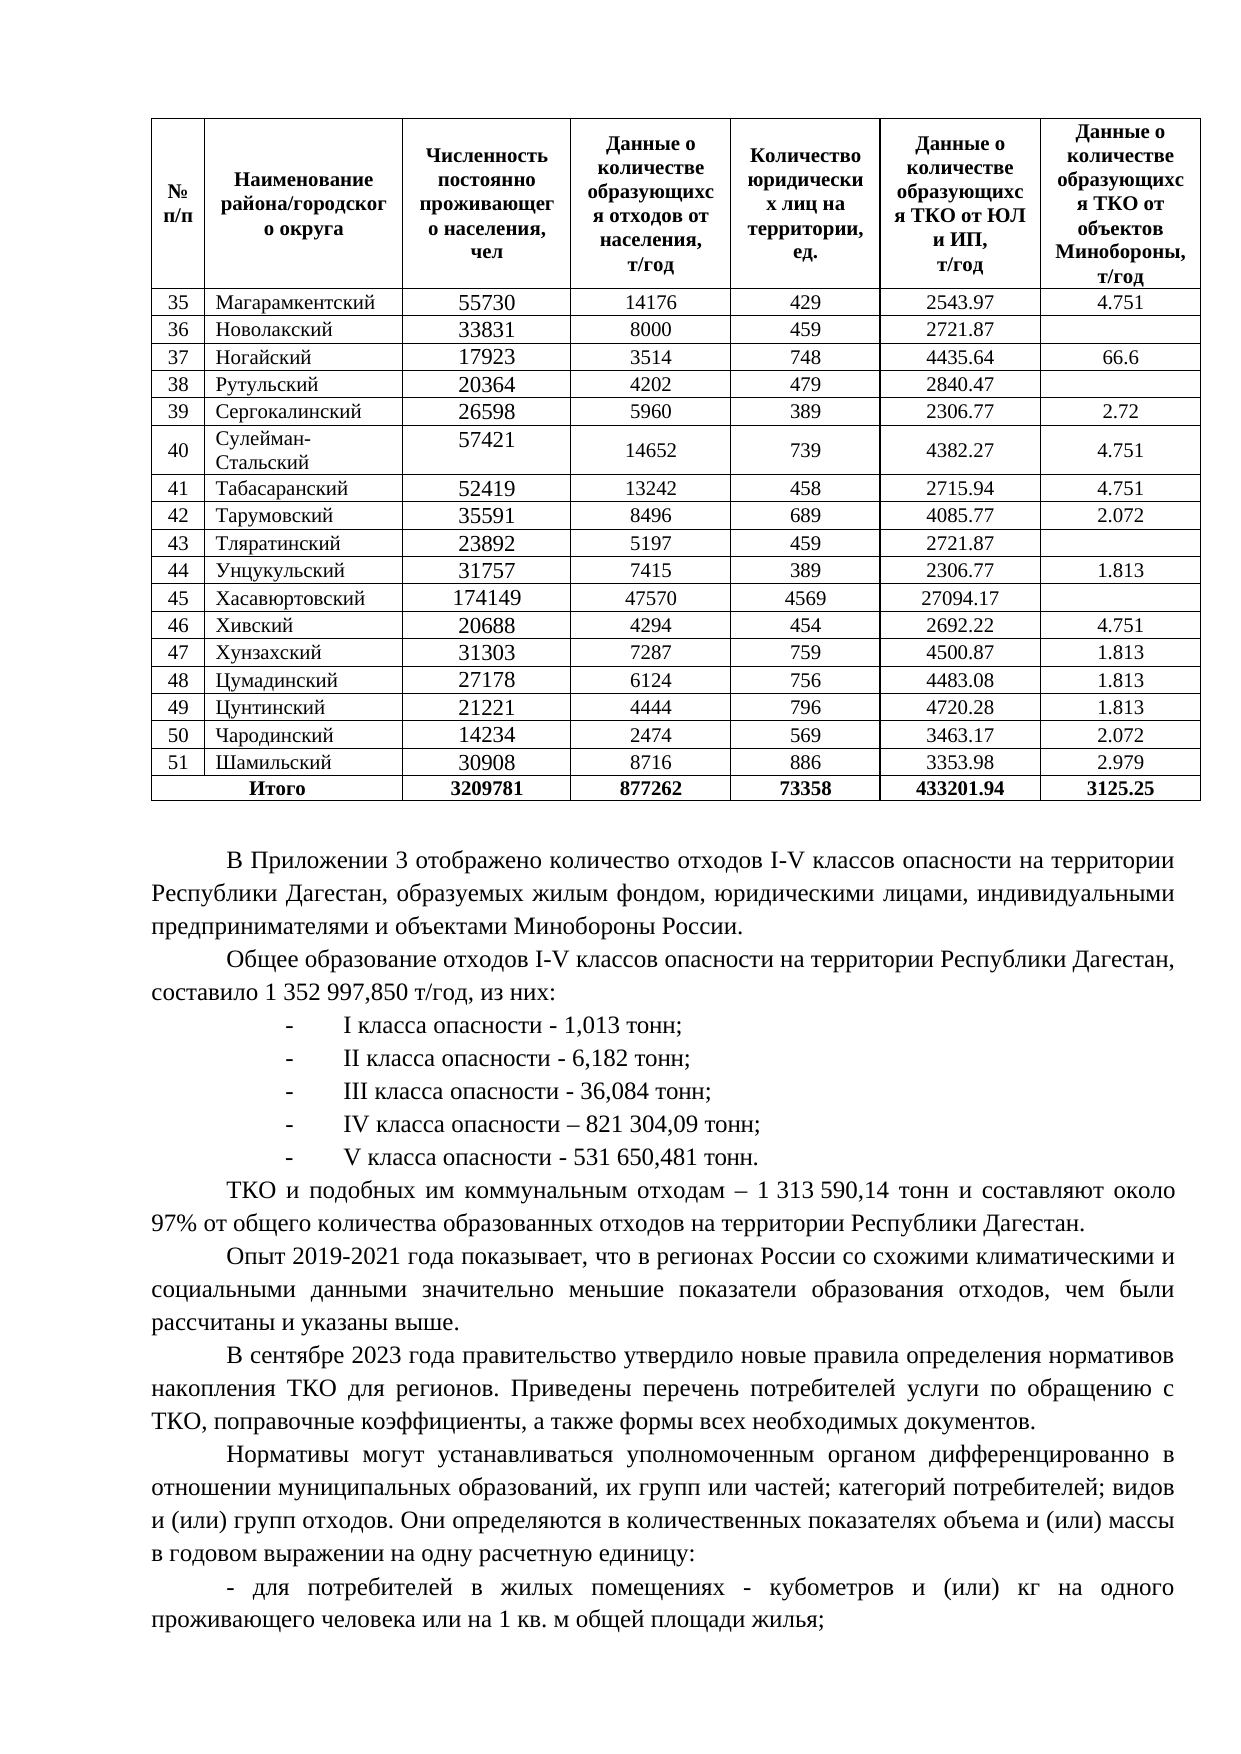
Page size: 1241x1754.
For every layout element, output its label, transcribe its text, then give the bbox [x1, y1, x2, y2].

table_cell 21221 [403, 694, 570, 720]
table_cell 4.751 [1041, 475, 1200, 501]
table_cell [1041, 584, 1200, 611]
table_cell Итого [152, 776, 402, 800]
list III класса опасности - 36,084 тонн; [210, 1076, 1234, 1105]
table_cell 459 [731, 530, 879, 556]
table_cell 2.72 [1041, 398, 1200, 424]
table_cell 26598 [403, 398, 570, 424]
table_cell 3463.17 [881, 721, 1040, 748]
table_cell [1041, 316, 1200, 342]
table_cell Цунтинский [205, 694, 402, 720]
table_cell 14234 [403, 721, 570, 748]
table_cell 389 [731, 398, 879, 424]
table_cell 4435.64 [881, 344, 1040, 370]
table_cell 886 [731, 749, 879, 775]
table_cell 7415 [571, 557, 730, 583]
text Нормативы могут устанавливаться уполномоченным органом дифференцированно в отношении муниципальных образований, их групп или частей; категорий потребителей; видов и (или) групп отходов. Они определяются в количественных показателях объема и (или) массы в годовом выражении на одну расчетную единицу: [151, 1439, 1176, 1567]
table_cell 30908 [403, 749, 570, 775]
table_cell 20364 [403, 371, 570, 397]
table_cell 49 [152, 694, 204, 720]
table_cell 4085.77 [881, 502, 1040, 528]
table_cell 36 [152, 316, 204, 342]
table_cell 47570 [571, 584, 730, 611]
table_cell 66.6 [1041, 344, 1200, 370]
table_cell 4444 [571, 694, 730, 720]
text ТКО и подобных им коммунальным отходам – 1 313 590,14 тонн и составляют около 97% от общего количества образованных отходов на территории Республики Дагестан. [151, 1175, 1176, 1237]
table_cell 3209781 [403, 776, 570, 800]
table_cell 4202 [571, 371, 730, 397]
table_cell 41 [152, 475, 204, 501]
table_header Данные о количестве образующихся отходов от населения, т/год [571, 119, 730, 288]
table_cell 47 [152, 639, 204, 666]
table_cell 2721.87 [881, 530, 1040, 556]
table_cell 4.751 [1041, 612, 1200, 638]
table_cell 877262 [571, 776, 730, 800]
table_cell Новолакский [205, 316, 402, 342]
table_cell Хивский [205, 612, 402, 638]
table_cell 39 [152, 398, 204, 424]
table_cell 40 [152, 426, 204, 474]
table_cell 57421 [403, 426, 570, 474]
table_cell 51 [152, 749, 204, 775]
table_cell 48 [152, 667, 204, 693]
table_header Численность постоянно проживающего населения, чел [403, 119, 570, 288]
table_cell 3125.25 [1041, 776, 1200, 800]
list II класса опасности - 6,182 тонн; [210, 1043, 1234, 1072]
table_cell Тляратинский [205, 530, 402, 556]
table_cell 454 [731, 612, 879, 638]
table_cell 35591 [403, 502, 570, 528]
table_cell 46 [152, 612, 204, 638]
table_cell Магарамкентский [205, 289, 402, 315]
table_cell 174149 [403, 584, 570, 611]
text В сентябре 2023 года правительство утвердило новые правила определения нормативов накопления ТКО для регионов. Приведены перечень потребителей услуги по обращению с ТКО, поправочные коэффициенты, а также формы всех необходимых документов. [151, 1340, 1176, 1435]
table_cell 14652 [571, 426, 730, 474]
table_cell 33831 [403, 316, 570, 342]
table_cell 569 [731, 721, 879, 748]
table_cell 748 [731, 344, 879, 370]
table_cell 2474 [571, 721, 730, 748]
table_cell 2692.22 [881, 612, 1040, 638]
table_cell 4500.87 [881, 639, 1040, 666]
table_cell 2.072 [1041, 502, 1200, 528]
table_cell 55730 [403, 289, 570, 315]
table_cell 2543.97 [881, 289, 1040, 315]
table_cell 4.751 [1041, 426, 1200, 474]
table_cell 429 [731, 289, 879, 315]
table_cell 2306.77 [881, 398, 1040, 424]
table_header № п/п [152, 119, 204, 288]
table_cell 37 [152, 344, 204, 370]
table_cell Тарумовский [205, 502, 402, 528]
table_cell 4720.28 [881, 694, 1040, 720]
table_cell Шамильский [205, 749, 402, 775]
table_cell [1041, 530, 1200, 556]
table_cell Цумадинский [205, 667, 402, 693]
table_header Наименование района/городского округа [205, 119, 402, 288]
table_cell 458 [731, 475, 879, 501]
table_cell 2.979 [1041, 749, 1200, 775]
table_cell 2840.47 [881, 371, 1040, 397]
table_cell 44 [152, 557, 204, 583]
table_cell 2.072 [1041, 721, 1200, 748]
table_cell 52419 [403, 475, 570, 501]
table_cell 433201.94 [881, 776, 1040, 800]
list V класса опасности - 531 650,481 тонн. [210, 1142, 1234, 1171]
table_cell Хунзахский [205, 639, 402, 666]
table_cell 50 [152, 721, 204, 748]
table_header Данные о количестве образующихся ТКО от ЮЛ и ИП, т/год [881, 119, 1040, 288]
table_cell 459 [731, 316, 879, 342]
table_cell 8000 [571, 316, 730, 342]
list IV класса опасности – 821 304,09 тонн; [210, 1109, 1234, 1138]
table_cell Сулейман-Стальский [205, 426, 402, 474]
table_cell 756 [731, 667, 879, 693]
table_cell 796 [731, 694, 879, 720]
table_cell 31757 [403, 557, 570, 583]
table_cell 7287 [571, 639, 730, 666]
table_cell 4483.08 [881, 667, 1040, 693]
table_cell Ногайский [205, 344, 402, 370]
table_cell 35 [152, 289, 204, 315]
table_cell 31303 [403, 639, 570, 666]
text Общее образование отходов I-V классов опасности на территории Республики Дагестан, составило 1 352 997,850 т/год, из них: [151, 944, 1175, 1006]
table_cell 689 [731, 502, 879, 528]
table_cell 1.813 [1041, 694, 1200, 720]
table_cell 23892 [403, 530, 570, 556]
table_header Данные о количестве образующихся ТКО от объектов Минобороны, т/год [1041, 119, 1200, 288]
table_cell 14176 [571, 289, 730, 315]
text В Приложении 3 отображено количество отходов I-V классов опасности на территории Республики Дагестан, образуемых жилым фондом, юридическими лицами, индивидуальными предпринимателями и объектами Минобороны России. [151, 845, 1176, 939]
table_cell 2306.77 [881, 557, 1040, 583]
table_cell 45 [152, 584, 204, 611]
table_cell Сергокалинский [205, 398, 402, 424]
table_cell 73358 [731, 776, 879, 800]
table_cell 6124 [571, 667, 730, 693]
table_cell 43 [152, 530, 204, 556]
table_cell Унцукульский [205, 557, 402, 583]
table_cell [1041, 371, 1200, 397]
table_cell 27094.17 [881, 584, 1040, 611]
table_cell 17923 [403, 344, 570, 370]
table_cell 759 [731, 639, 879, 666]
table_cell 27178 [403, 667, 570, 693]
table_cell Чародинский [205, 721, 402, 748]
table_cell 2721.87 [881, 316, 1040, 342]
table_cell 4382.27 [881, 426, 1040, 474]
table_header Количество юридических лиц на территории, ед. [731, 119, 879, 288]
table_cell 5197 [571, 530, 730, 556]
table_cell 5960 [571, 398, 730, 424]
text - для потребителей в жилых помещениях - кубометров и (или) кг на одного проживающего человека или на 1 кв. м общей площади жилья; [151, 1572, 1176, 1633]
table_cell Табасаранский [205, 475, 402, 501]
table_cell 4569 [731, 584, 879, 611]
table_cell 4.751 [1041, 289, 1200, 315]
table_cell 739 [731, 426, 879, 474]
table_cell 20688 [403, 612, 570, 638]
list I класса опасности - 1,013 тонн; [210, 1010, 1234, 1039]
table_cell 4294 [571, 612, 730, 638]
table_cell 1.813 [1041, 667, 1200, 693]
text Опыт 2019-2021 года показывает, что в регионах России со схожими климатическими и социальными данными значительно меньшие показатели образования отходов, чем были рассчитаны и указаны выше. [151, 1241, 1176, 1336]
table_cell 8716 [571, 749, 730, 775]
table_cell 3514 [571, 344, 730, 370]
table_cell 1.813 [1041, 639, 1200, 666]
table_cell Рутульский [205, 371, 402, 397]
table_cell 479 [731, 371, 879, 397]
table_cell 8496 [571, 502, 730, 528]
table_cell 389 [731, 557, 879, 583]
table_cell 1.813 [1041, 557, 1200, 583]
table_cell 42 [152, 502, 204, 528]
table_cell Хасавюртовский [205, 584, 402, 611]
table_cell 38 [152, 371, 204, 397]
table_cell 3353.98 [881, 749, 1040, 775]
table_cell 2715.94 [881, 475, 1040, 501]
table_cell 13242 [571, 475, 730, 501]
